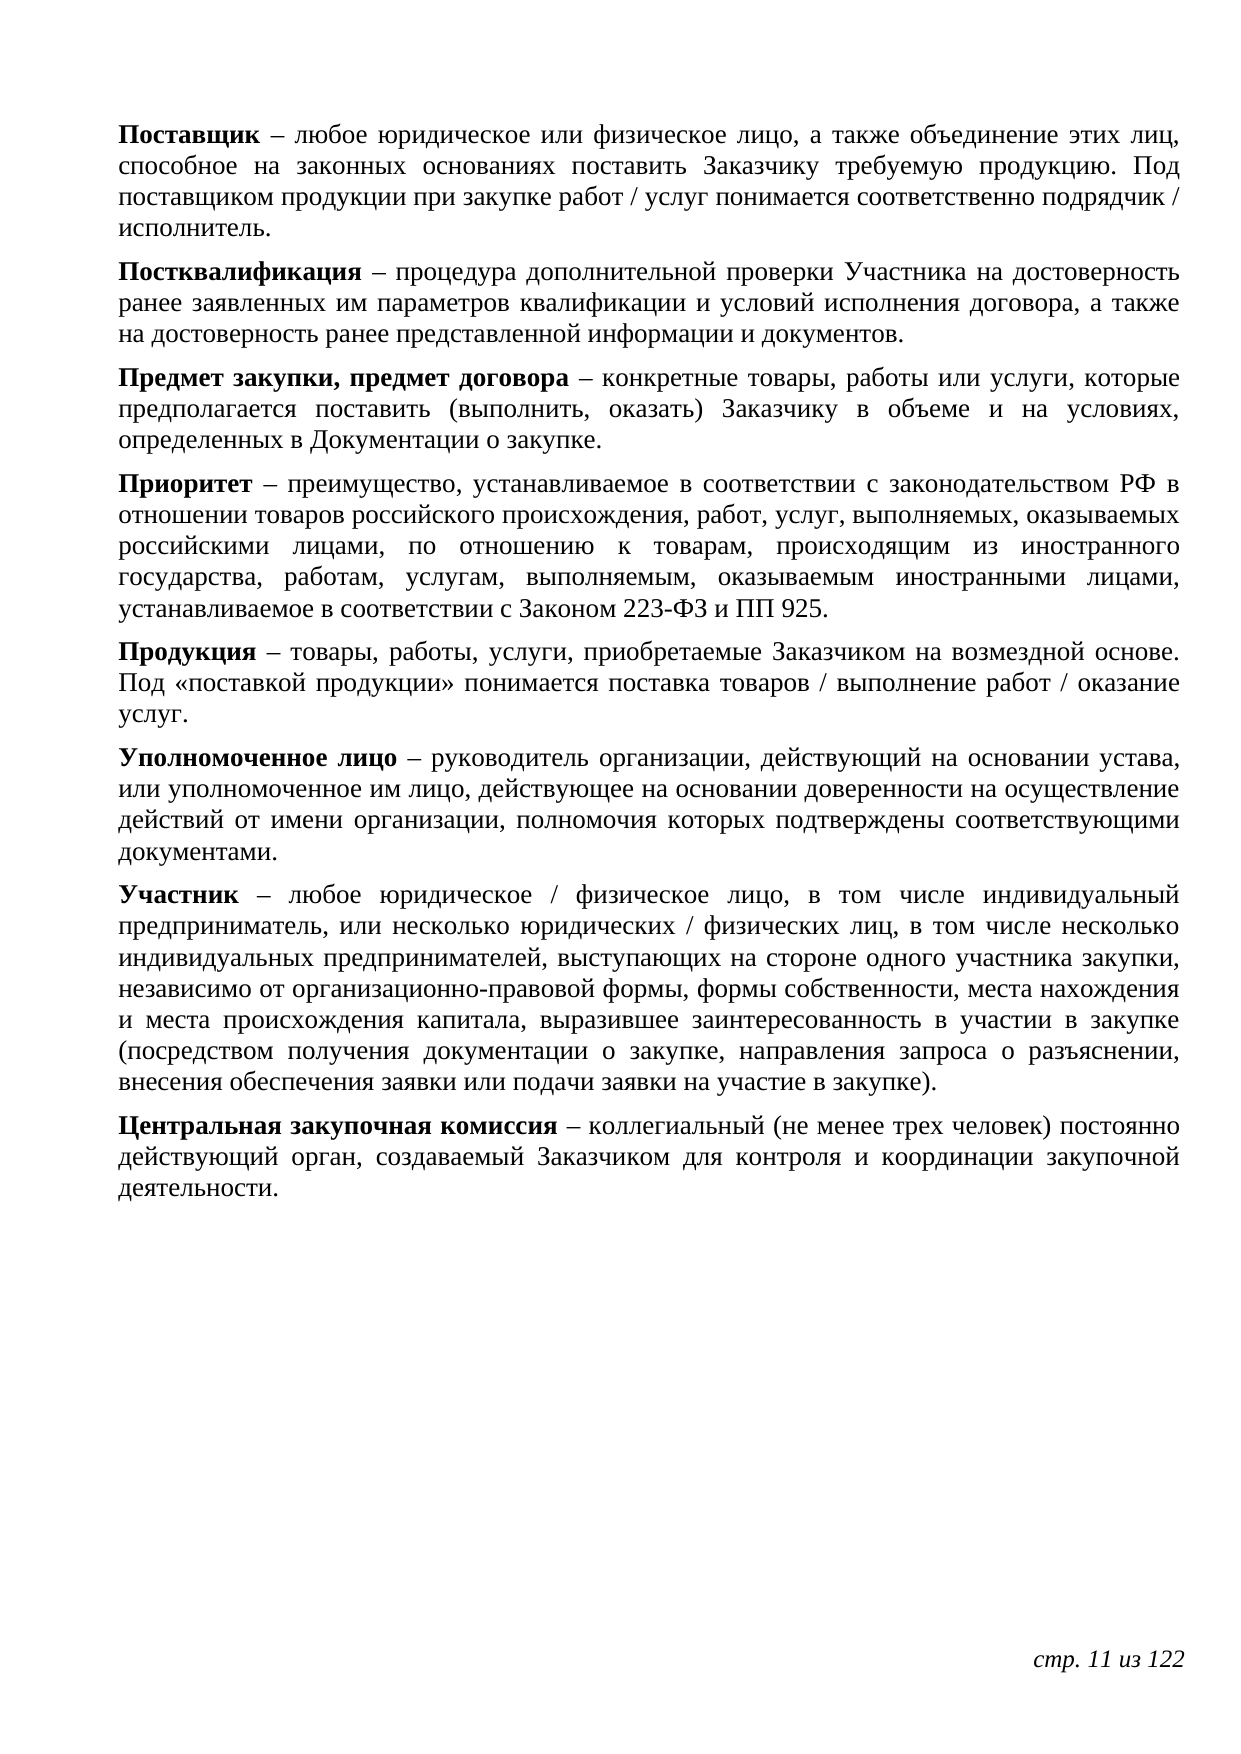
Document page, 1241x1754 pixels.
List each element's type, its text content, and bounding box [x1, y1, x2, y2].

text Центральная закупочная комиссия – коллегиальный (не менее трех человек) постоянно действующий орган, создаваемый Заказчиком для контроля и координации закупочной деятельности. [118, 1109, 1181, 1202]
text Участник – любое юридическое / физическое лицо, в том числе индивидуальный предприниматель, или несколько юридических / физических лиц, в том числе несколько индивидуальных предпринимателей, выступающих на стороне одного участника закупки, независимо от организационно-правовой формы, формы собственности, места нахождения и места происхождения капитала, выразившее заинтересованность в участии в закупке (посредством получения документации о закупке, направления запроса о разъяснении, внесения обеспечения заявки или подачи заявки на участие в закупке). [118, 878, 1181, 1096]
text Поставщик – любое юридическое или физическое лицо, а также объединение этих лиц, способное на законных основаниях поставить Заказчику требуемую продукцию. Под поставщиком продукции при закупке работ / услуг понимается соответственно подрядчик / исполнитель. [118, 118, 1181, 243]
text Уполномоченное лицо – руководитель организации, действующий на основании устава, или уполномоченное им лицо, действующее на основании доверенности на осуществление действий от имени организации, полномочия которых подтверждены соответствующими документами. [118, 741, 1181, 866]
text Приоритет – преимущество, устанавливаемое в соответствии с законодательством РФ в отношении товаров российского происхождения, работ, услуг, выполняемых, оказываемых российскими лицами, по отношению к товарам, происходящим из иностранного государства, работам, услугам, выполняемым, оказываемым иностранными лицами, устанавливаемое в соответствии с Законом 223-ФЗ и ПП 925. [118, 467, 1181, 623]
text Постквалификация – процедура дополнительной проверки Участника на достоверность ранее заявленных им параметров квалификации и условий исполнения договора, а также на достоверность ранее представленной информации и документов. [118, 255, 1181, 349]
text Предмет закупки, предмет договора – конкретные товары, работы или услуги, которые предполагается поставить (выполнить, оказать) Заказчику в объеме и на условиях, определенных в Документации о закупке. [118, 361, 1181, 454]
text Продукция – товары, работы, услуги, приобретаемые Заказчиком на возмездной основе. Под «поставкой продукции» понимается поставка товаров / выполнение работ / оказание услуг. [118, 635, 1181, 729]
